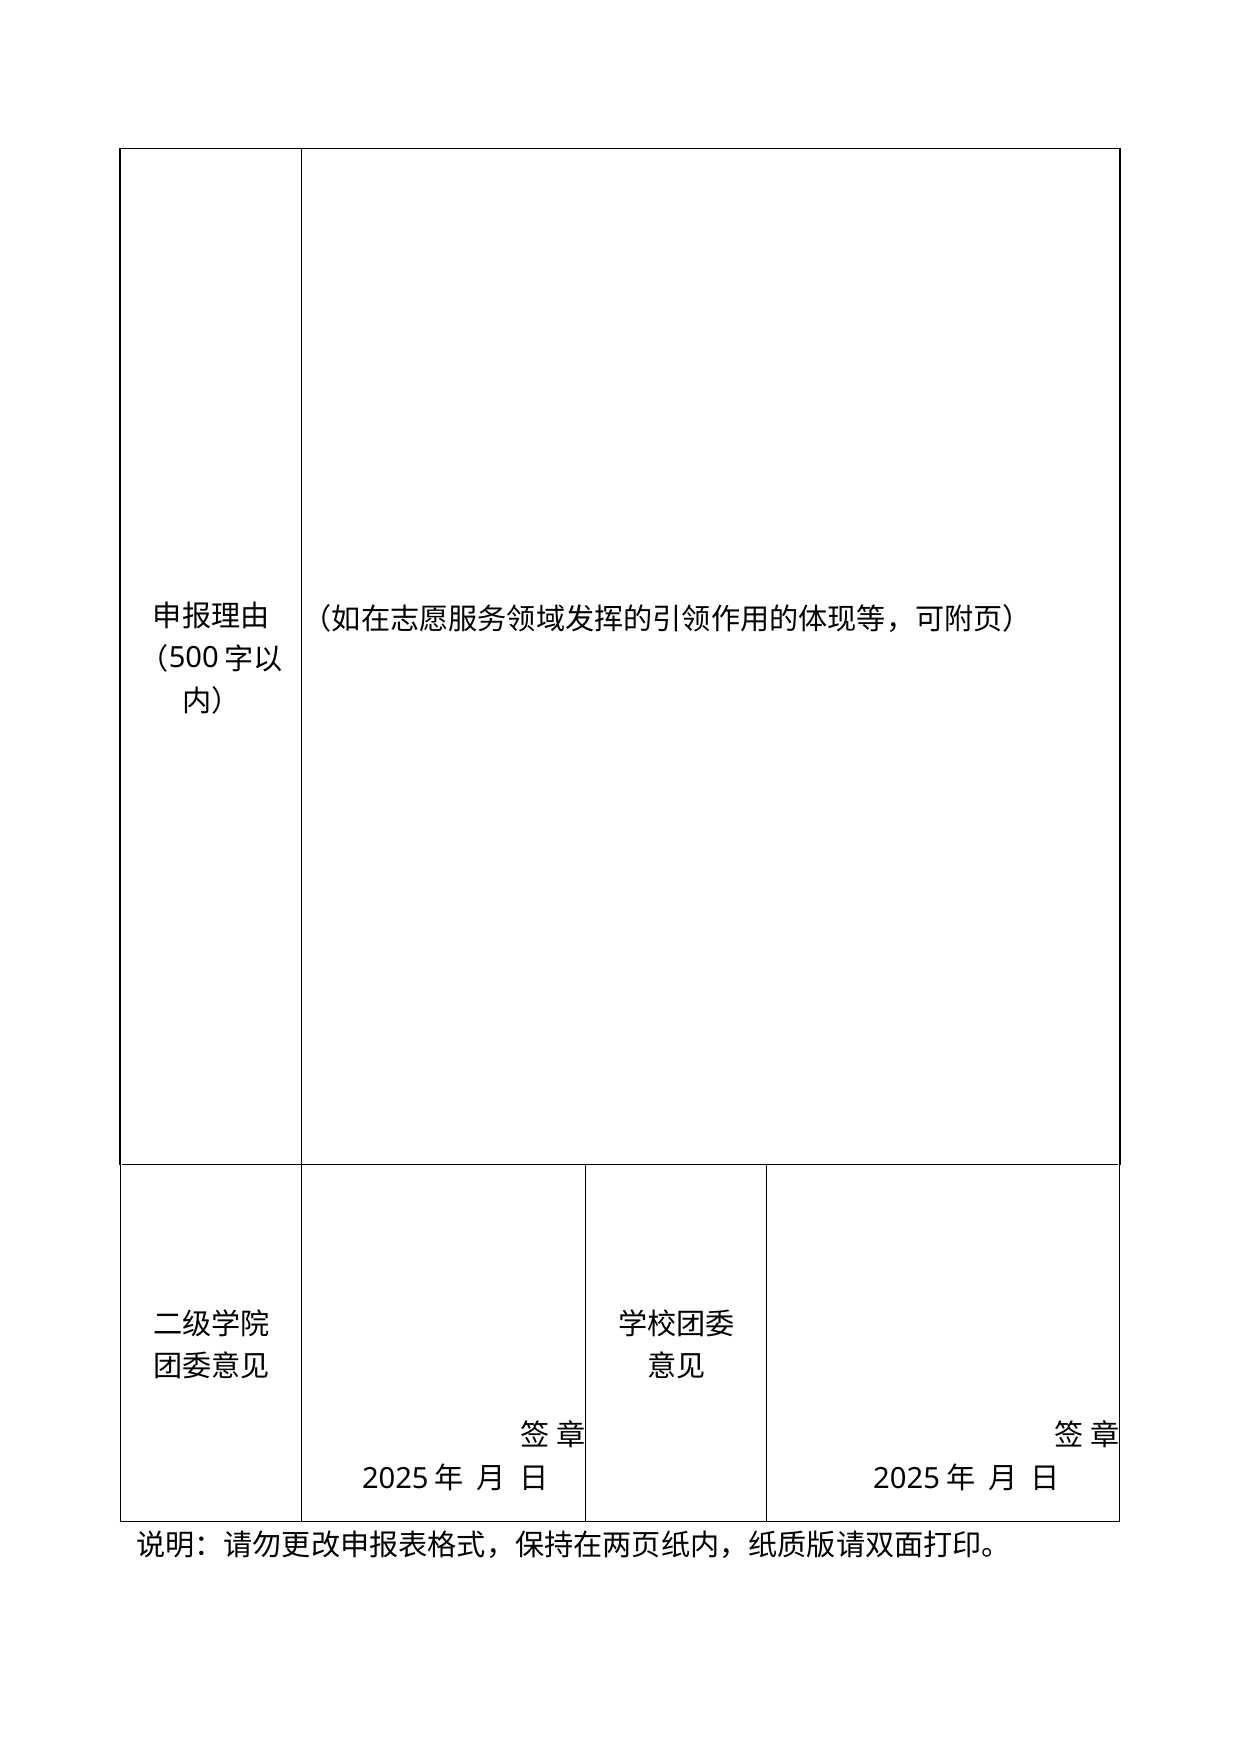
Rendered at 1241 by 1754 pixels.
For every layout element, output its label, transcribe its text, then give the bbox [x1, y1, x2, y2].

text 说明：请勿更改申报表格式，保持在两页纸内，纸质版请双面打印。 [136, 1522, 1104, 1564]
table_cell （如在志愿服务领域发挥的引领作用的体现等，可附页） [302, 149, 1119, 1163]
table_cell 学校团委 意见 [586, 1165, 766, 1521]
table_cell 申报理由（500字以内） [121, 149, 301, 1163]
table_cell 签 章 2025年 月 日 [767, 1164, 1119, 1521]
table_cell 二级学院 团委意见 [121, 1165, 301, 1521]
table_cell 签 章 2025年 月 日 [302, 1165, 585, 1521]
